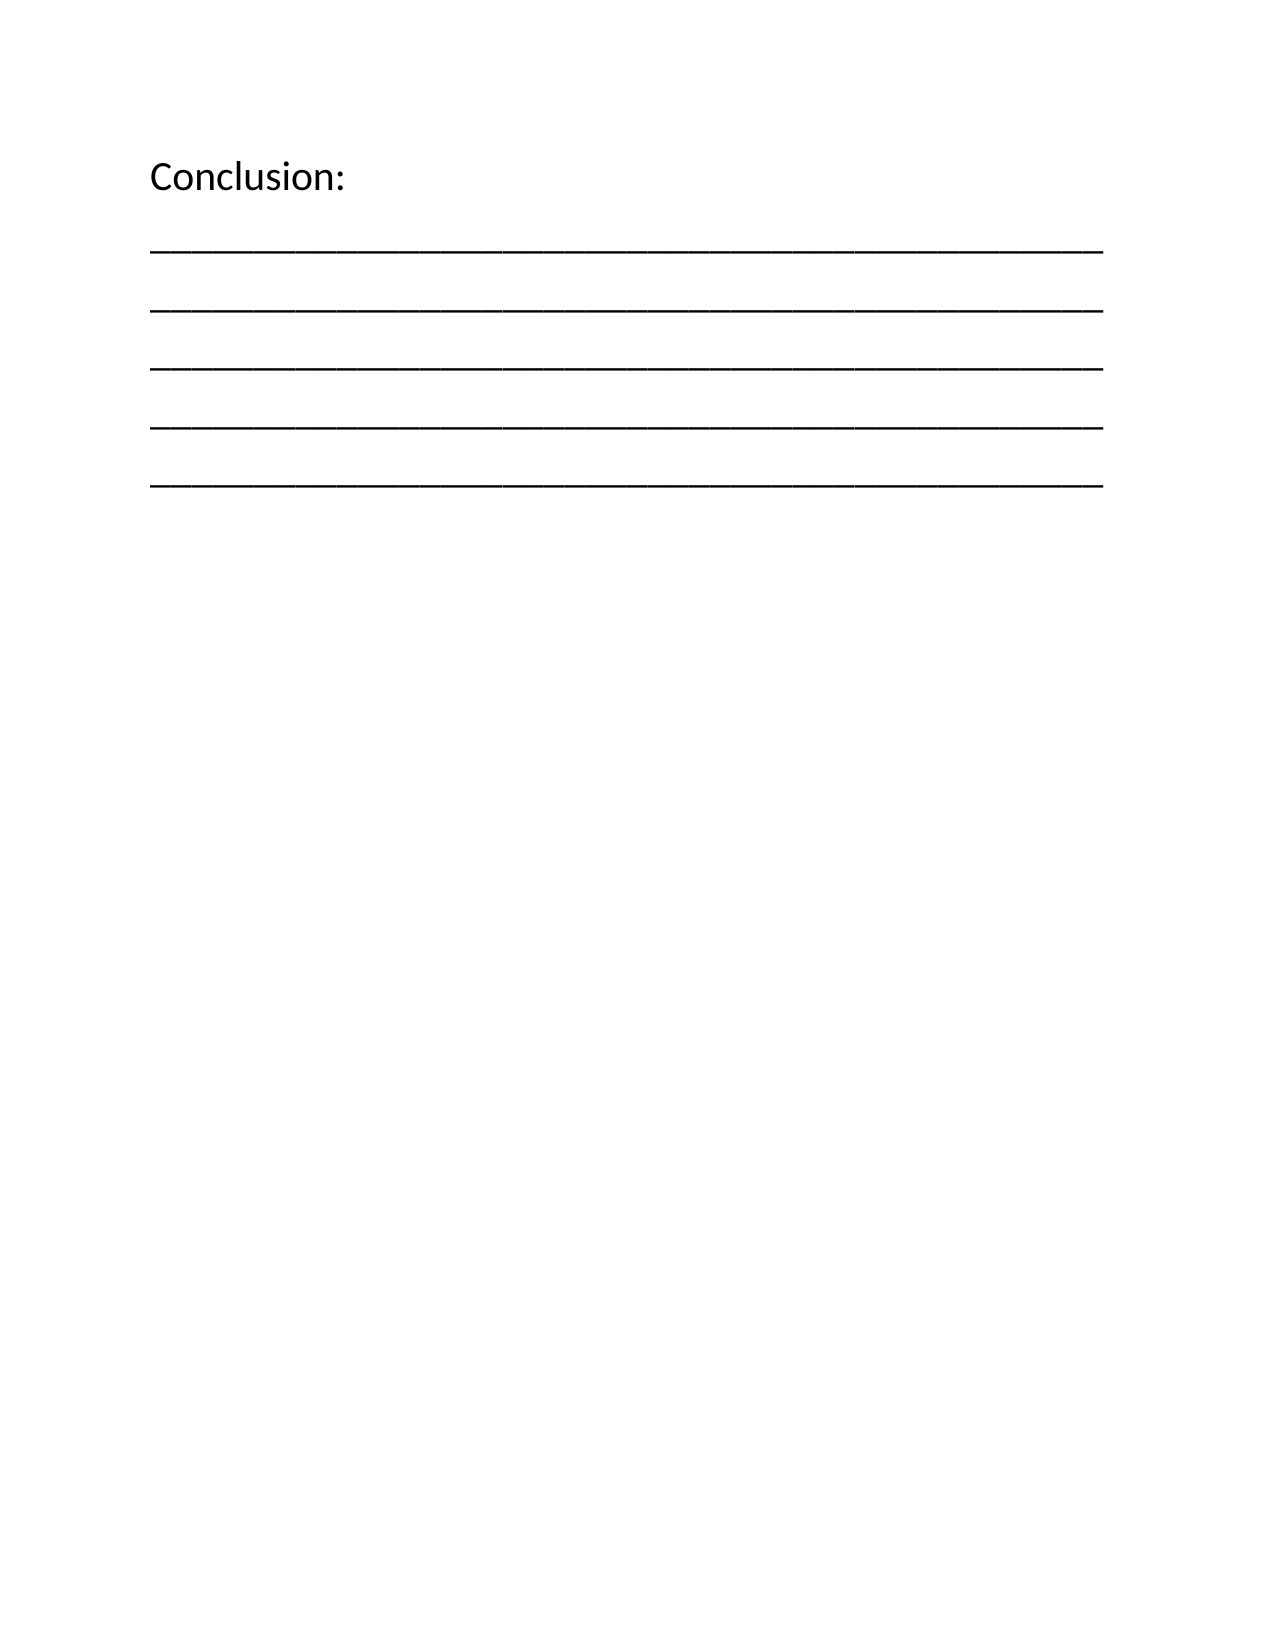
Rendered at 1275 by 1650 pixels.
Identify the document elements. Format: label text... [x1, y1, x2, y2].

text Conclusion: ______________________________________________________________________________________________________________________________________________________________________________________________________________________________________ [150, 150, 1125, 493]
